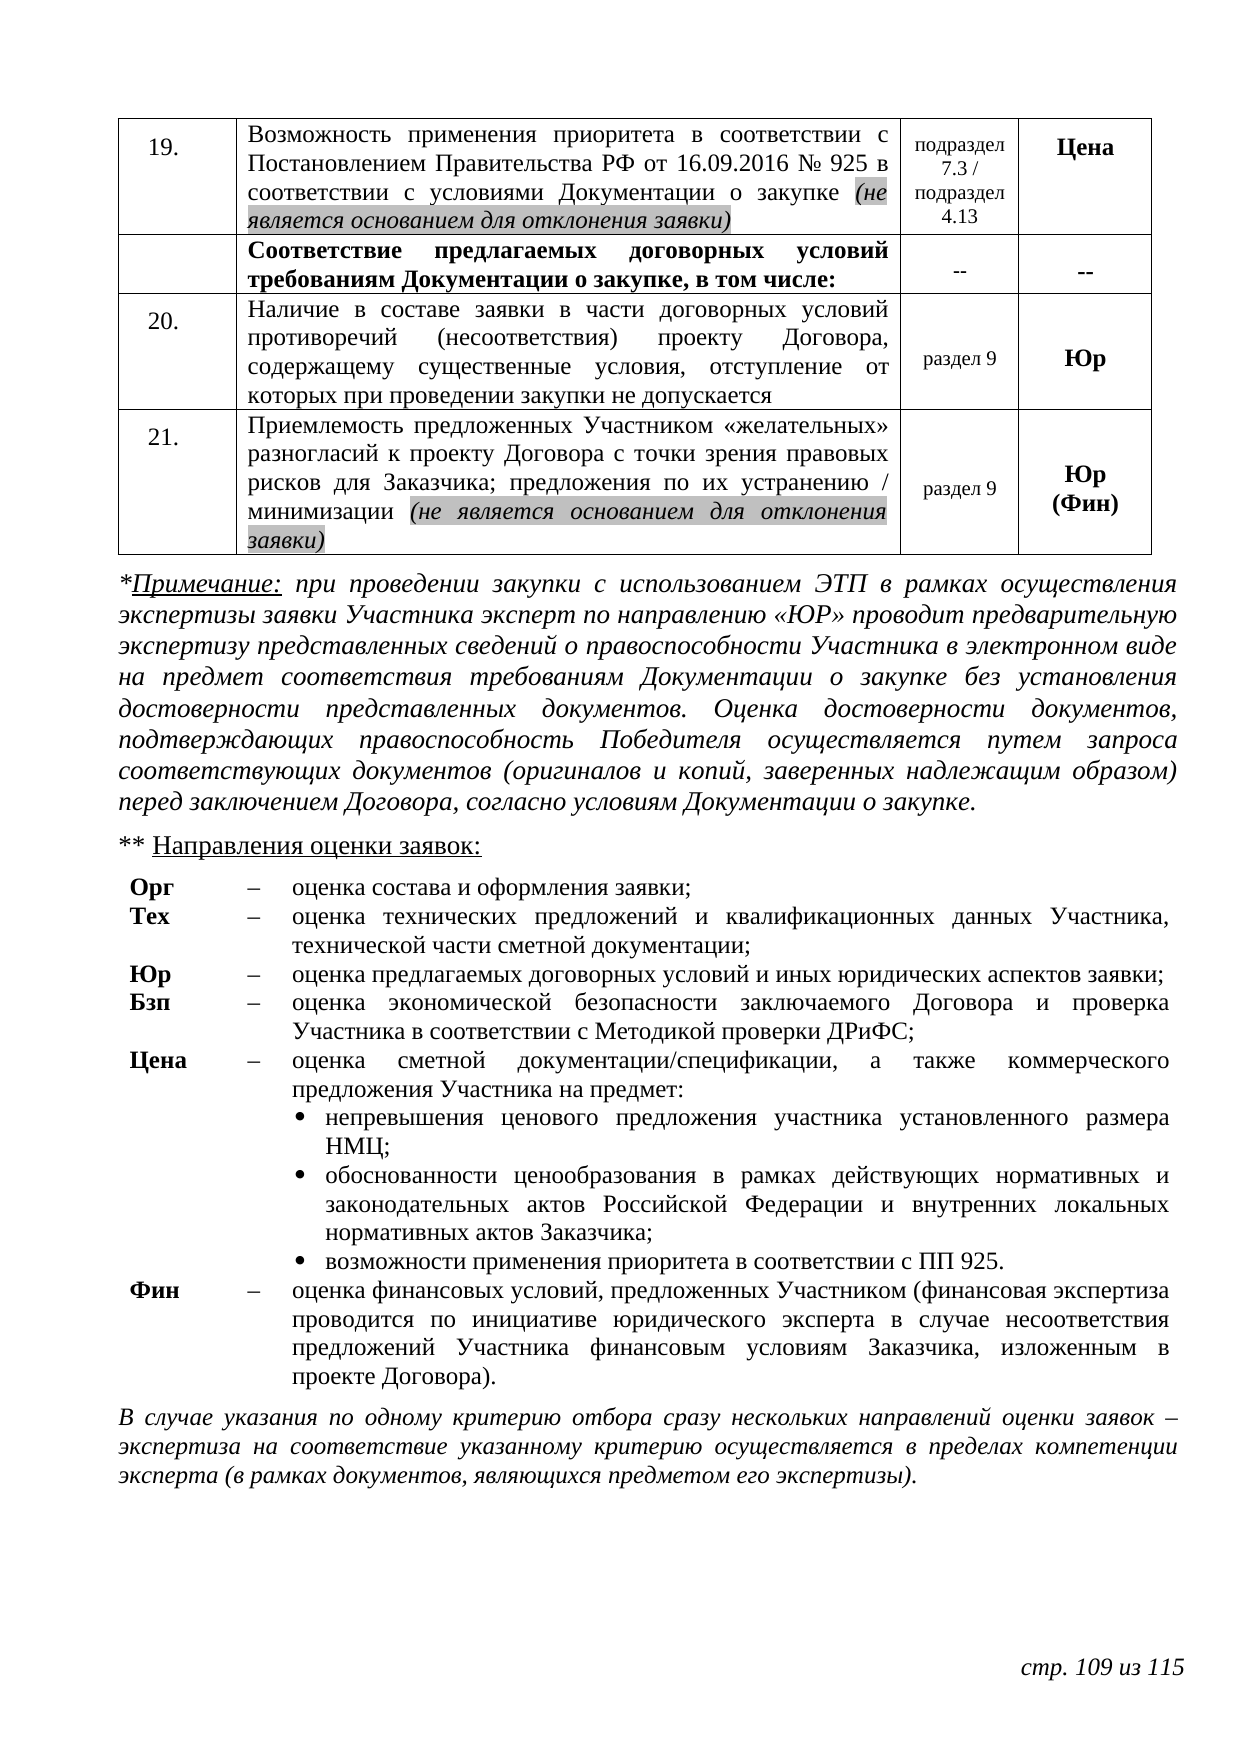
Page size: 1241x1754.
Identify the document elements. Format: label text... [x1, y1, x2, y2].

table_cell оценка сметной документации/спецификации, а также коммерческого предложения Участника на предмет: непревышения ценового предложения участника установленного размера НМЦ; обоснованности ценообразования в рамках действующих нормативных и законодательных актов Российской Федерации и внутренних локальных нормативных актов Заказчика; возможности применения приоритета в соответствии с ПП 925. [281, 1045, 1181, 1275]
text ** Направления оценки заявок: [118, 829, 1181, 860]
table_cell Цена [118, 1045, 236, 1275]
table_cell Юр [118, 959, 236, 987]
table_cell -- [1019, 235, 1151, 293]
table_cell оценка технических предложений и квалификационных данных Участника, технической части сметной документации; [281, 901, 1181, 959]
table_cell подраздел 7.3 / подраздел 4.13 [901, 119, 1018, 234]
table_cell оценка экономической безопасности заключаемого Договора и проверка Участника в соответствии с Методикой проверки ДРиФС; [281, 988, 1181, 1045]
table_header – [236, 873, 281, 901]
table_cell [119, 119, 236, 234]
table_cell – [236, 988, 281, 1045]
table_cell Юр (Фин) [1019, 410, 1151, 553]
table_cell оценка финансовых условий, предложенных Участником (финансовая экспертиза проводится по инициативе юридического эксперта в случае несоответствия предложений Участника финансовым условиям Заказчика, изложенным в проекте Договора). [281, 1275, 1181, 1390]
table_cell Возможность применения приоритета в соответствии с Постановлением Правительства РФ от 16.09.2016 № 925 в соответствии с условиями Документации о закупке (не является основанием для отклонения заявки) [237, 119, 900, 234]
table_cell раздел 9 [901, 410, 1018, 553]
table_header Орг [118, 873, 236, 901]
table_cell Наличие в составе заявки в части договорных условий противоречий (несоответствия) проекту Договора, содержащему существенные условия, отступление от которых при проведении закупки не допускается [237, 294, 900, 409]
table_cell Цена [1019, 119, 1151, 234]
text В случае указания по одному критерию отбора сразу нескольких направлений оценки заявок – экспертиза на соответствие указанному критерию осуществляется в пределах компетенции эксперта (в рамках документов, являющихся предметом его экспертизы). [118, 1402, 1181, 1489]
table_cell Соответствие предлагаемых договорных условий требованиям Документации о закупке, в том числе: [237, 235, 900, 293]
table_cell [119, 294, 236, 409]
table_cell [119, 235, 236, 293]
table_cell – [236, 901, 281, 959]
table_cell – [236, 1045, 281, 1275]
table_header оценка состава и оформления заявки; [281, 873, 1181, 901]
table_cell Тех [118, 901, 236, 959]
table_cell Фин [118, 1275, 236, 1390]
table_cell – [236, 1275, 281, 1390]
table_cell раздел 9 [901, 294, 1018, 409]
text *Примечание: при проведении закупки с использованием ЭТП в рамках осуществления экспертизы заявки Участника эксперт по направлению «ЮР» проводит предварительную экспертизу представленных сведений о правоспособности Участника в электронном виде на предмет соответствия требованиям Документации о закупке без установления достоверности представленных документов. Оценка достоверности документов, подтверждающих правоспособность Победителя осуществляется путем запроса соответствующих документов (оригиналов и копий, заверенных надлежащим образом) перед заключением Договора, согласно условиям Документации о закупке. [118, 567, 1181, 816]
table_cell Юр [1019, 294, 1151, 409]
table_cell [119, 410, 236, 553]
table_cell – [236, 959, 281, 987]
table_cell -- [901, 235, 1018, 293]
table_cell Приемлемость предложенных Участником «желательных» разногласий к проекту Договора с точки зрения правовых рисков для Заказчика; предложения по их устранению / минимизации (не является основанием для отклонения заявки) [237, 410, 900, 553]
table_cell Бзп [118, 988, 236, 1045]
table_cell оценка предлагаемых договорных условий и иных юридических аспектов заявки; [281, 959, 1181, 987]
